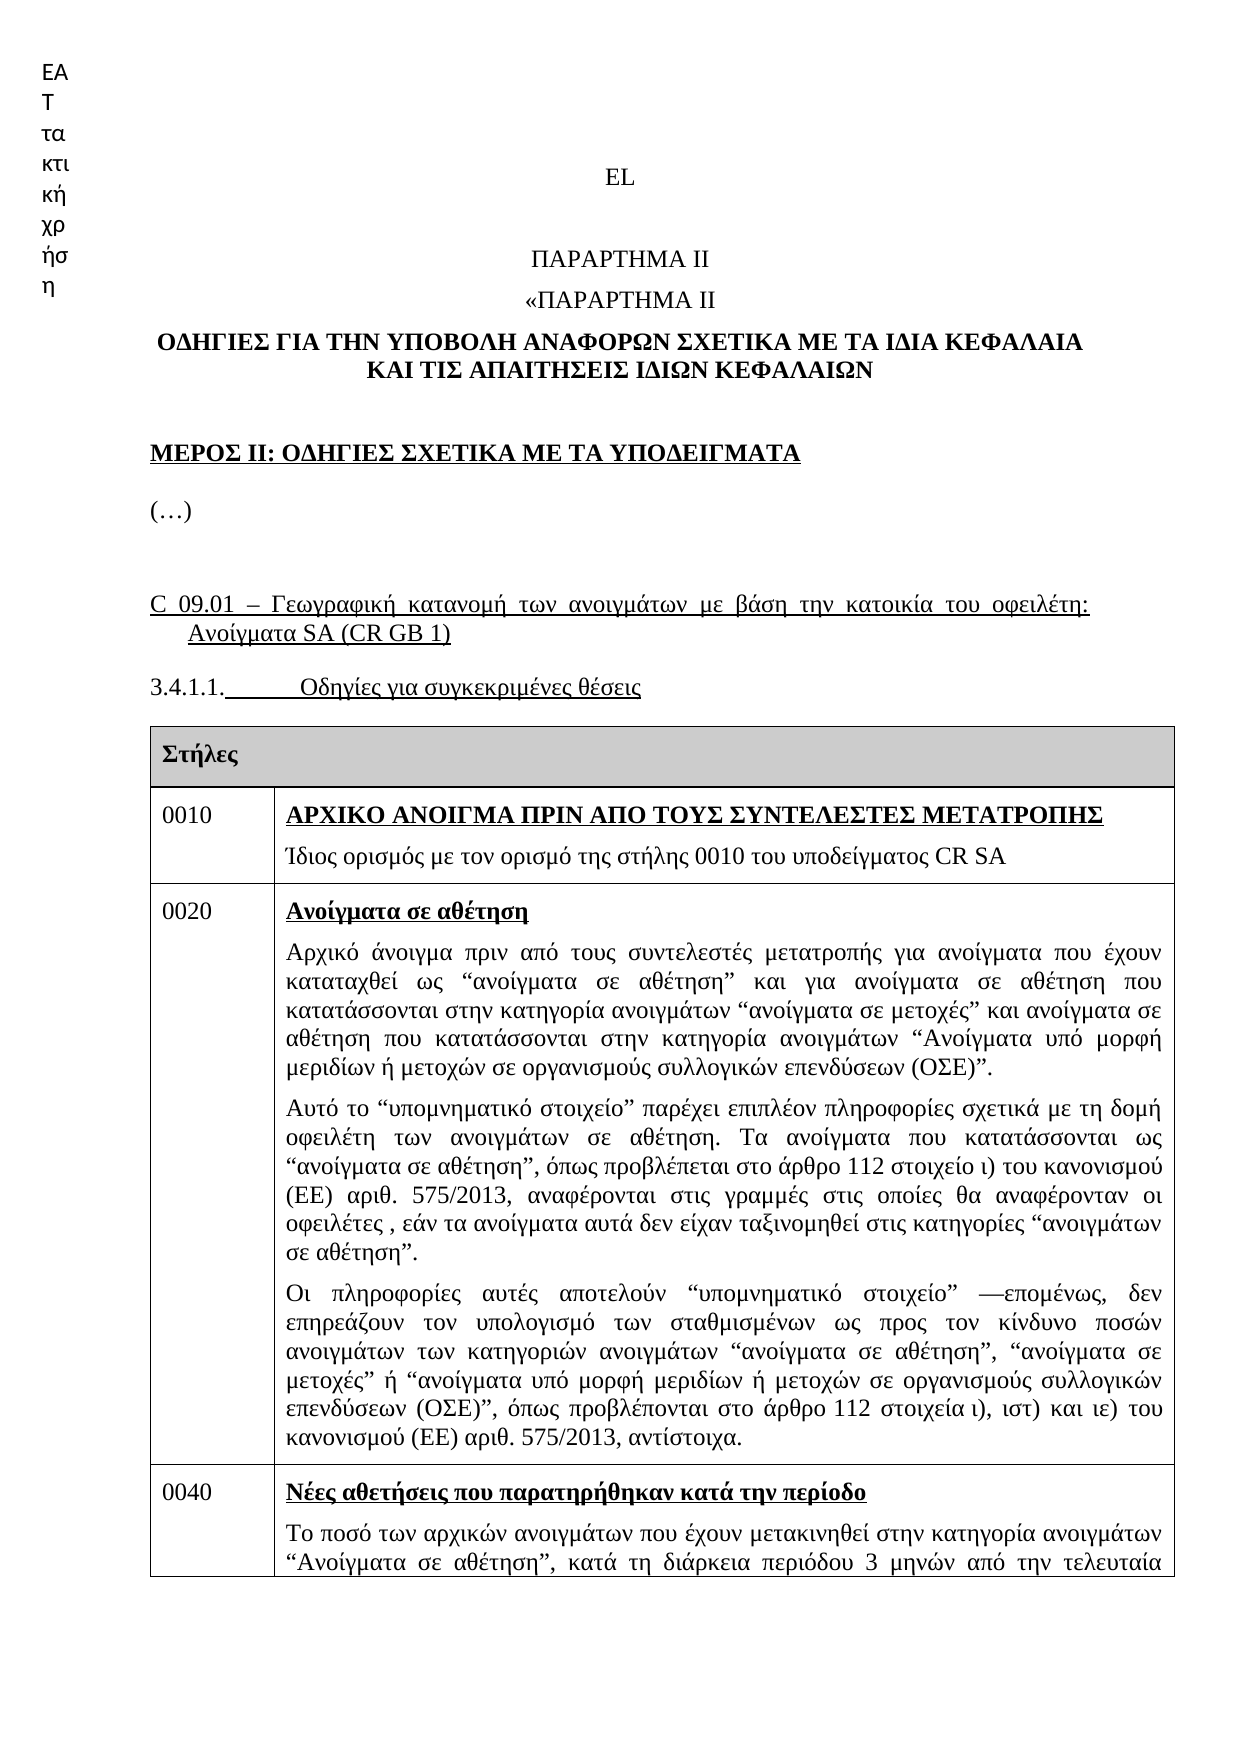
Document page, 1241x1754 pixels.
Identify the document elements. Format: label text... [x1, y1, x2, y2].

list 3.4.1.1. Οδηγίες για συγκεκριμένες θέσεις [150, 672, 1090, 701]
text EL [150, 162, 1090, 191]
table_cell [275, 1465, 1174, 1576]
table_cell 0040 [151, 1465, 274, 1576]
table_header Στήλες [151, 727, 1174, 786]
table_cell ΑΡΧΙΚΟ ΑΝΟΙΓΜΑ ΠΡΙΝ ΑΠΟ ΤΟΥΣ ΣΥΝΤΕΛΕΣΤΕΣ ΜΕΤΑΤΡΟΠΗΣ Ίδιος ορισμός με τον ορισμό της στήλης 0010 του υποδείγματος CR SA [275, 788, 1174, 882]
table_cell Ανοίγματα σε αθέτηση Αρχικό άνοιγμα πριν από τους συντελεστές μετατροπής για ανοίγματα που έχουν καταταχθεί ως “ανοίγματα σε αθέτηση” και για ανοίγματα σε αθέτηση που κατατάσσονται στην κατηγορία ανοιγμάτων “ανοίγματα σε μετοχές” και ανοίγματα σε αθέτηση που κατατάσσονται στην κατηγορία ανοιγμάτων “Ανοίγματα υπό μορφή μεριδίων ή μετοχών σε οργανισμούς συλλογικών επενδύσεων (ΟΣΕ)”. Αυτό το “υπομνηματικό στοιχείο” παρέχει επιπλέον πληροφορίες σχετικά με τη δομή οφειλέτη των ανοιγμάτων σε αθέτηση. Τα ανοίγματα που κατατάσσονται ως “ανοίγματα σε αθέτηση”, όπως προβλέπεται στο άρθρο 112 στοιχείο ι) του κανονισμού (ΕΕ) αριθ. 575/2013, αναφέρονται στις γραμμές στις οποίες θα αναφέρονταν οι οφειλέτες , εάν τα ανοίγματα αυτά δεν είχαν ταξινομηθεί στις κατηγορίες “ανοιγμάτων σε αθέτηση”. Οι πληροφορίες αυτές αποτελούν “υπομνηματικό στοιχείο” —επομένως, δεν επηρεάζουν τον υπολογισμό των σταθμισμένων ως προς τον κίνδυνο ποσών ανοιγμάτων των κατηγοριών ανοιγμάτων “ανοίγματα σε αθέτηση”, “ανοίγματα σε μετοχές” ή “ανοίγματα υπό μορφή μεριδίων ή μετοχών σε οργανισμούς συλλογικών επενδύσεων (ΟΣΕ)”, όπως προβλέπονται στο άρθρο 112 στοιχεία ι), ιστ) και ιε) του κανονισμού (ΕΕ) αριθ. 575/2013, αντίστοιχα. [275, 884, 1174, 1463]
text «ΠΑΡΑΡΤΗΜΑ II [150, 286, 1090, 314]
text ΟΔΗΓΙΕΣ ΓΙΑ ΤΗΝ ΥΠΟΒΟΛΗ ΑΝΑΦΟΡΩΝ ΣΧΕΤΙΚΑ ΜΕ ΤΑ ΙΔΙΑ ΚΕΦΑΛΑΙΑ ΚΑΙ ΤΙΣ ΑΠΑΙΤΗΣΕΙΣ ΙΔΙΩΝ ΚΕΦΑΛΑΙΩΝ [150, 327, 1090, 384]
list C 09.01 – Γεωγραφική κατανομή των ανοιγμάτων με βάση την κατοικία του οφειλέτη: Ανοίγματα SA (CR GB 1) [150, 616, 1090, 647]
text (…) [150, 495, 1090, 524]
table_cell 0020 [151, 884, 274, 1463]
table_cell 0010 [151, 788, 274, 882]
text ΜΕΡΟΣ II: ΟΔΗΓΙΕΣ ΣΧΕΤΙΚΑ ΜΕ ΤΑ ΥΠΟΔΕΙΓΜΑΤΑ [150, 438, 1090, 466]
list C 09.01 – Γεωγραφική κατανομή των ανοιγμάτων με βάση την κατοικία του οφειλέτη: Ανοίγματα SA (CR GB 1) [150, 589, 1090, 614]
text ΠΑΡΑΡΤΗΜΑ II [150, 244, 1090, 273]
